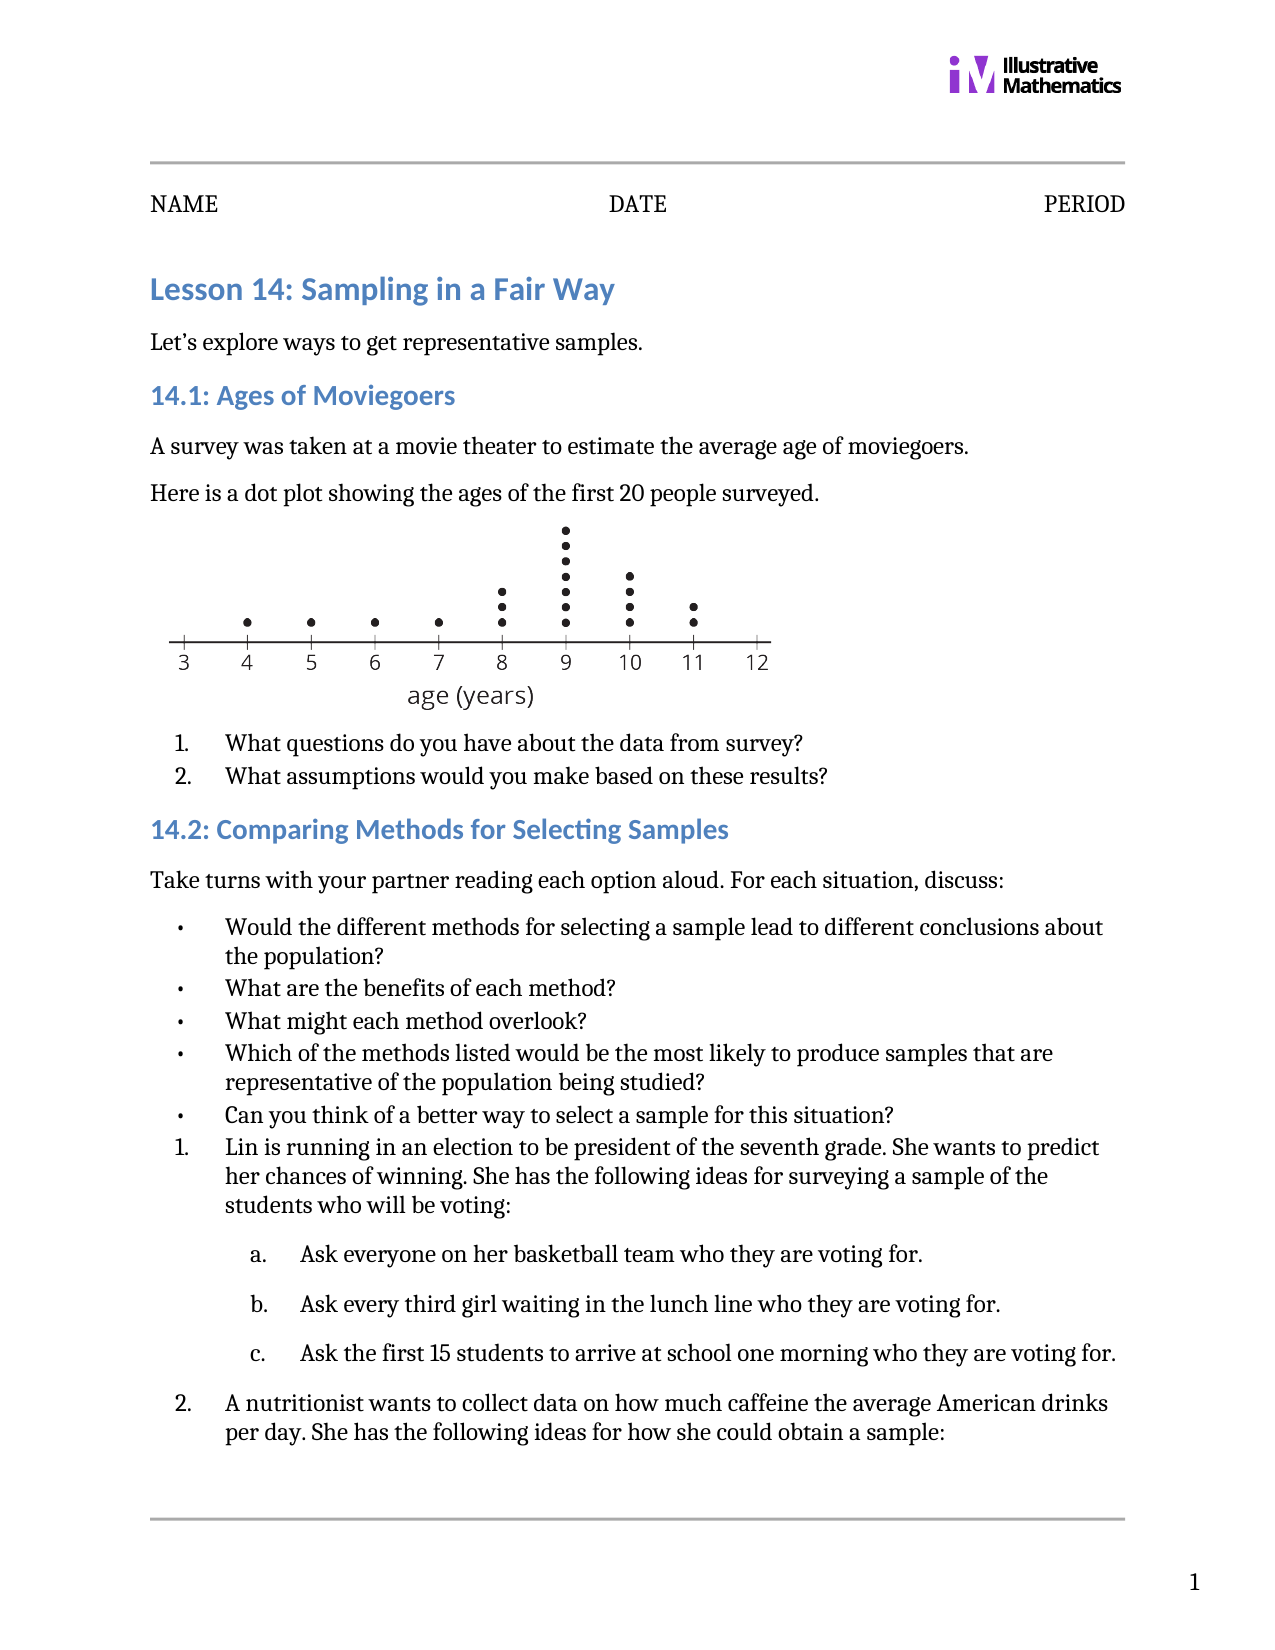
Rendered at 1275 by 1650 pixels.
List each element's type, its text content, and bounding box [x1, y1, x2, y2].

list Would the different methods for selecting a sample lead to different conclusions about the population? [175, 913, 1125, 971]
subtitle 14.1: Ages of Moviegoers [150, 377, 1125, 413]
picture [949, 55, 1121, 93]
list Ask every third girl waiting in the lunch line who they are voting for. [250, 1290, 1125, 1318]
list Can you think of a better way to select a sample for this situation? [175, 1101, 1125, 1129]
text Take turns with your partner reading each option aloud. For each situation, discuss: [150, 866, 1125, 894]
subtitle 14.2: Comparing Methods for Selecting Samples [150, 811, 1125, 847]
text Let’s explore ways to get representative samples. [150, 328, 1125, 357]
list What might each method overlook? [175, 1007, 1125, 1036]
text Here is a dot plot showing the ages of the first 20 people surveyed. [150, 479, 1125, 508]
list A nutritionist wants to collect data on how much caffeine the average American drinks per day. She has the following ideas for how she could obtain a sample: [175, 1389, 1125, 1446]
list What questions do you have about the data from survey? [175, 729, 1125, 758]
list What assumptions would you make based on these results? [175, 762, 1125, 790]
list Which of the methods listed would be the most likely to produce samples that are representative of the population being studied? [175, 1039, 1125, 1097]
list Ask the first 15 students to arrive at school one morning who they are voting for. [250, 1339, 1125, 1368]
text A survey was taken at a movie theater to estimate the average age of moviegoers. [150, 432, 1125, 461]
list What are the benefits of each method? [175, 974, 1125, 1003]
list Lin is running in an election to be president of the seventh grade. She wants to predict her chances of winning. She has the following ideas for surveying a sample of the students who will be voting: [175, 1133, 1125, 1219]
subtitle Lesson 14: Sampling in a Fair Way [150, 268, 1125, 309]
picture [168, 526, 772, 711]
list Ask everyone on her basketball team who they are voting for. [250, 1240, 1125, 1269]
